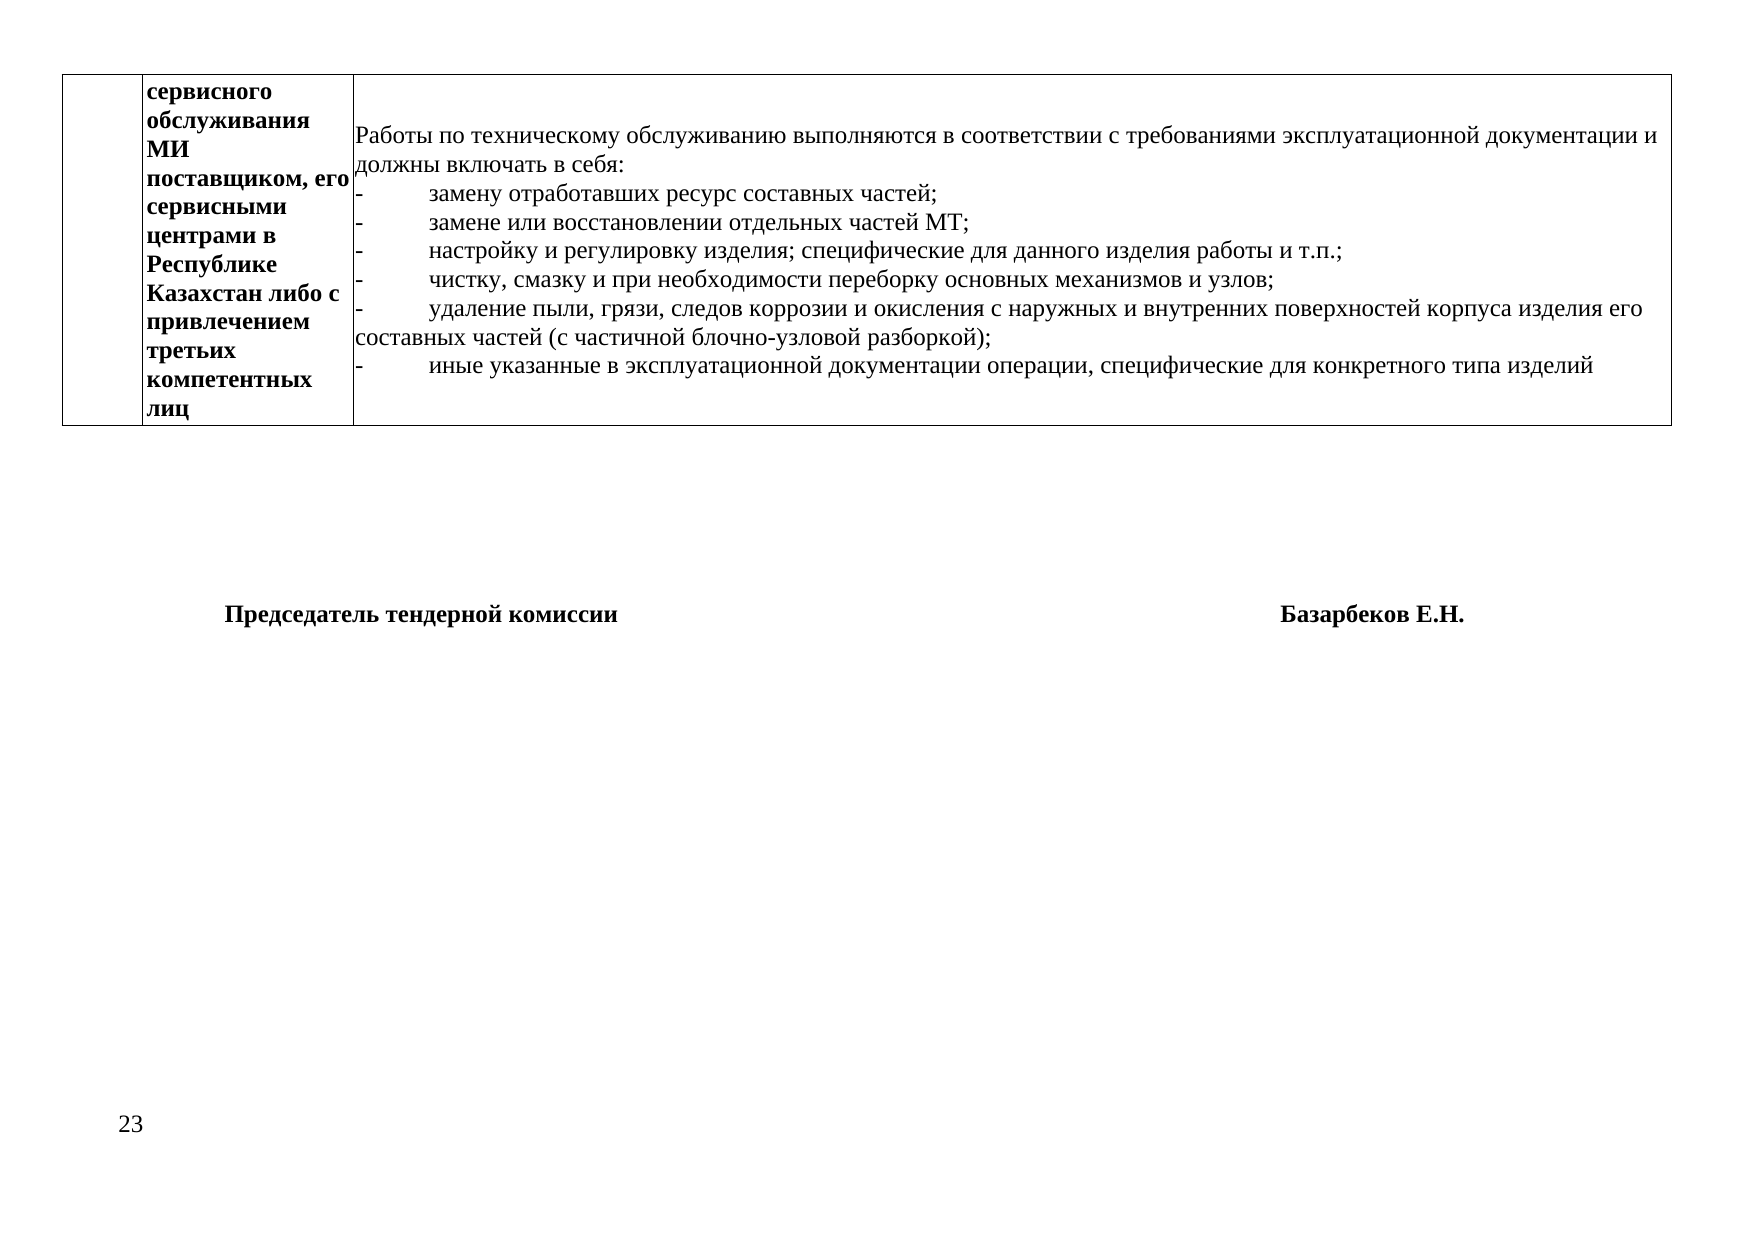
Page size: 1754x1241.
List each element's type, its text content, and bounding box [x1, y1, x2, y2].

table_cell 6 [63, 75, 142, 425]
text Председатель тендерной комиссии Базарбеков Е.Н. [118, 599, 1636, 627]
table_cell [354, 75, 1671, 425]
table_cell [143, 75, 353, 425]
